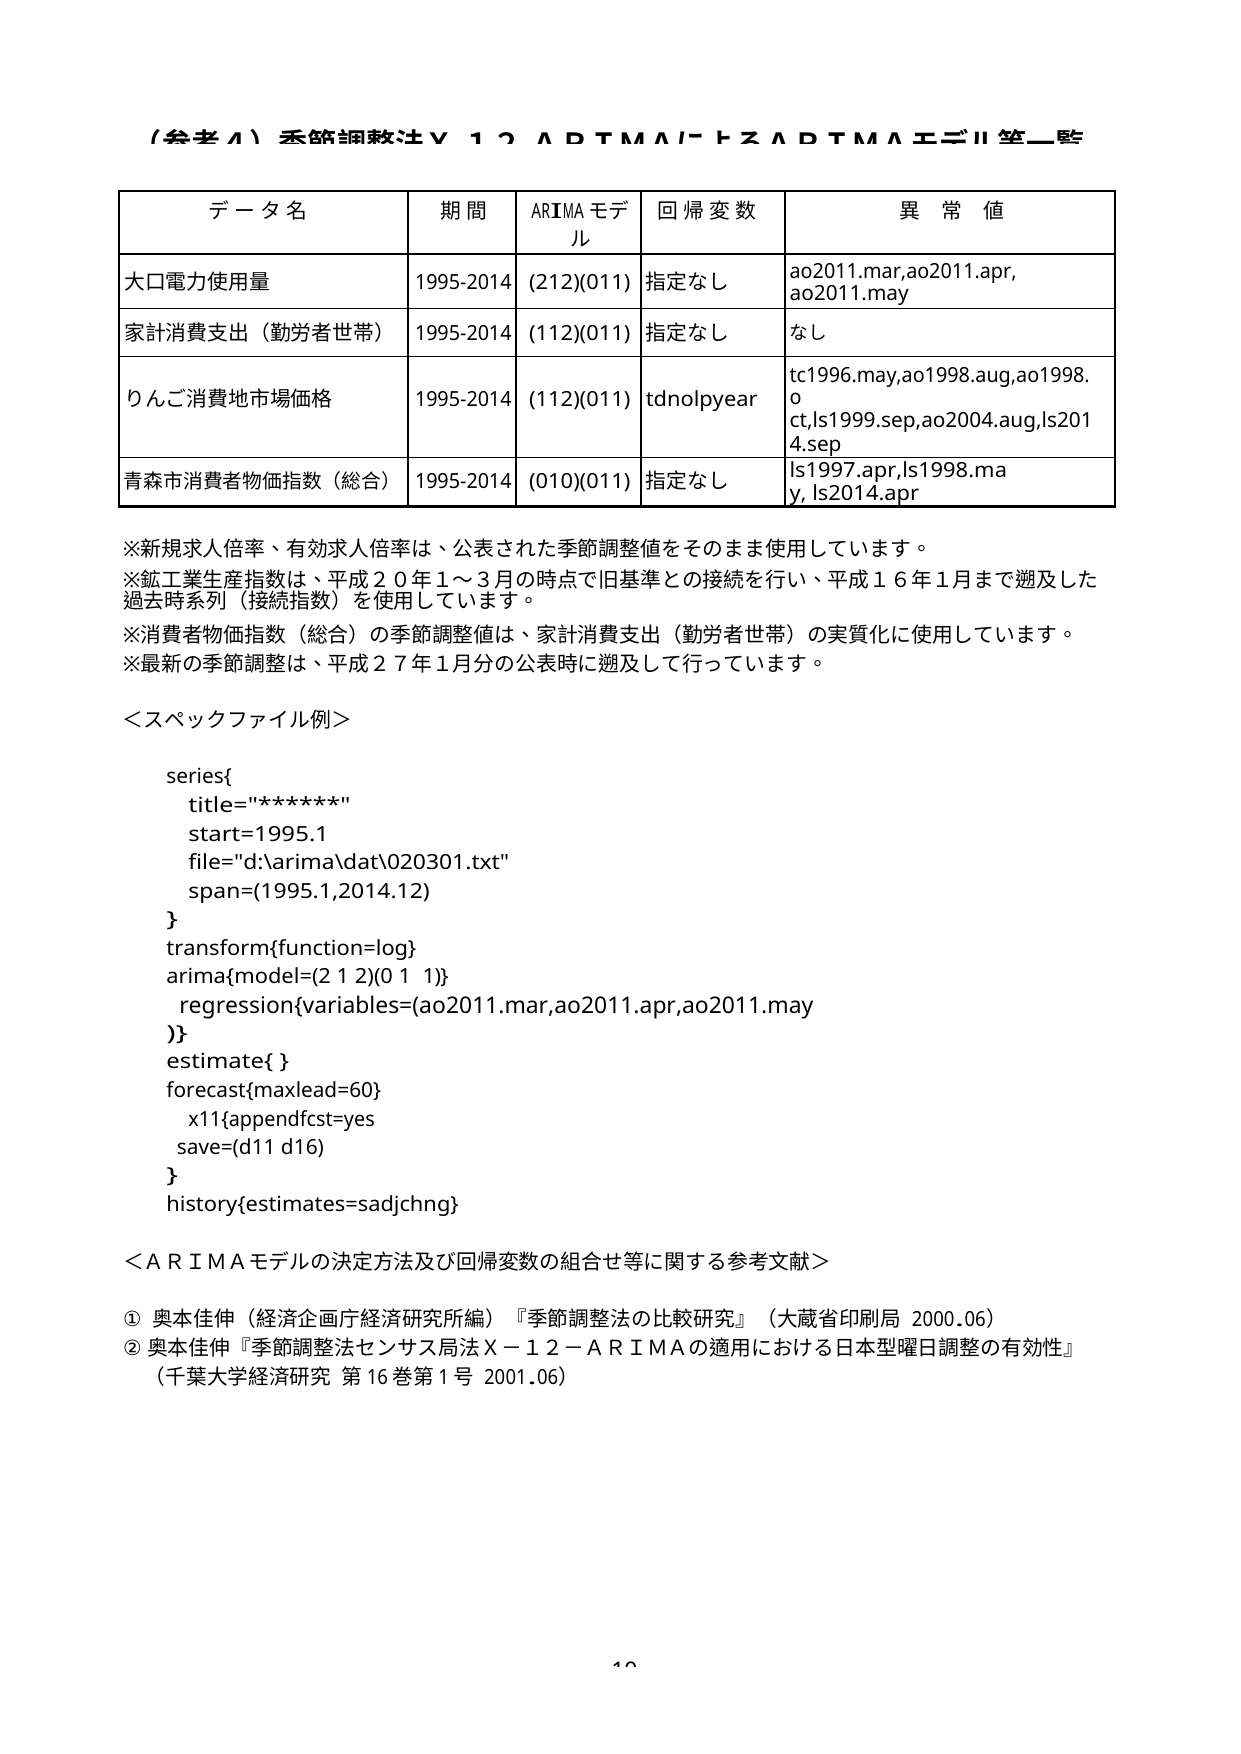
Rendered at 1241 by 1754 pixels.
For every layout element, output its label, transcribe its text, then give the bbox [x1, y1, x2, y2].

table_header 期 間 [409, 192, 515, 253]
table_cell 1995-2014 [409, 309, 515, 356]
text ＜ＡＲＩＭＡモデルの決定方法及び回帰変数の組合せ等に関する参考文献＞ [123, 1247, 1159, 1275]
text } [166, 904, 1159, 933]
text （千葉大学経済研究 第16巻第1号 2001.06） [144, 1362, 1159, 1391]
table_cell 1995-2014 [409, 255, 515, 308]
table_cell 指定なし [642, 255, 784, 308]
table_cell (212)(011) [517, 255, 640, 308]
text } [166, 1161, 1159, 1189]
text ※新規求人倍率、有効求人倍率は、公表された季節調整値をそのまま使用しています。 [123, 534, 1159, 563]
table_cell tdnolpyear [642, 357, 784, 457]
text transform{function=log} arima{model=(2 1 2)(0 1 1)} [166, 933, 543, 990]
text ① 奥本佳伸（経済企画庁経済研究所編）『季節調整法の比較研究』（大蔵省印刷局 2000.06） [123, 1304, 1159, 1333]
table_cell 指定なし [642, 458, 784, 505]
text )} [166, 1019, 1159, 1046]
table_cell なし [786, 309, 1114, 356]
table_cell 1995-2014 [409, 458, 515, 505]
text history{estimates=sadjchng} [166, 1189, 1159, 1218]
table_cell ao2011.mar,ao2011.apr, ao2011.may [786, 255, 1114, 308]
table_cell (112)(011) [517, 309, 640, 356]
text ※最新の季節調整は、平成２７年１月分の公表時に遡及して行っています。 [123, 649, 1159, 677]
table_cell ls1997.apr,ls1998.may, ls2014.apr [786, 458, 1114, 505]
table_cell 家計消費支出（勤労者世帯） [120, 309, 407, 356]
table_cell (010)(011) [517, 458, 640, 505]
text file="d:\arima\dat\020301.txt" span=(1995.1,2014.12) [188, 847, 543, 904]
table_cell (112)(011) [517, 357, 640, 457]
table_header ARIMAモデル [517, 192, 640, 253]
text ＜スペックファイル例＞ series{ [123, 677, 412, 790]
table_cell りんご消費地市場価格 [120, 357, 407, 457]
table_cell 指定なし [642, 309, 784, 356]
subtitle regression{variables=(ao2011.mar,ao2011.apr,ao2011.may [179, 990, 1159, 1019]
table_cell tc1996.may,ao1998.aug,ao1998.o ct,ls1999.sep,ao2004.aug,ls201 4.sep [786, 357, 1114, 457]
text estimate{ } forecast{maxlead=60} [166, 1047, 412, 1103]
table_header 異 常 値 [786, 192, 1114, 253]
table_header デ ー タ 名 [120, 192, 407, 253]
table_cell 青森市消費者物価指数（総合） [120, 458, 407, 505]
text ② 奥本佳伸『季節調整法センサス局法Ｘ－１２－ＡＲＩＭＡの適用における日本型曜日調整の有効性』 [123, 1333, 1159, 1362]
text ※消費者物価指数（総合）の季節調整値は、家計消費支出（勤労者世帯）の実質化に使用しています。 [123, 620, 1159, 648]
text title="******" start=1995.1 [188, 791, 412, 847]
text ※鉱工業生産指数は、平成２０年１～３月の時点で旧基準との接続を行い、平成１６年１月まで遡及した過去時系列（接続指数）を使用しています。 [123, 568, 1110, 615]
table_cell 大口電力使用量 [120, 255, 407, 308]
text x11{appendfcst=yes save=(d11 d16) [177, 1104, 412, 1161]
table_cell 1995-2014 [409, 357, 515, 457]
table_header 回 帰 変 数 [642, 192, 784, 253]
